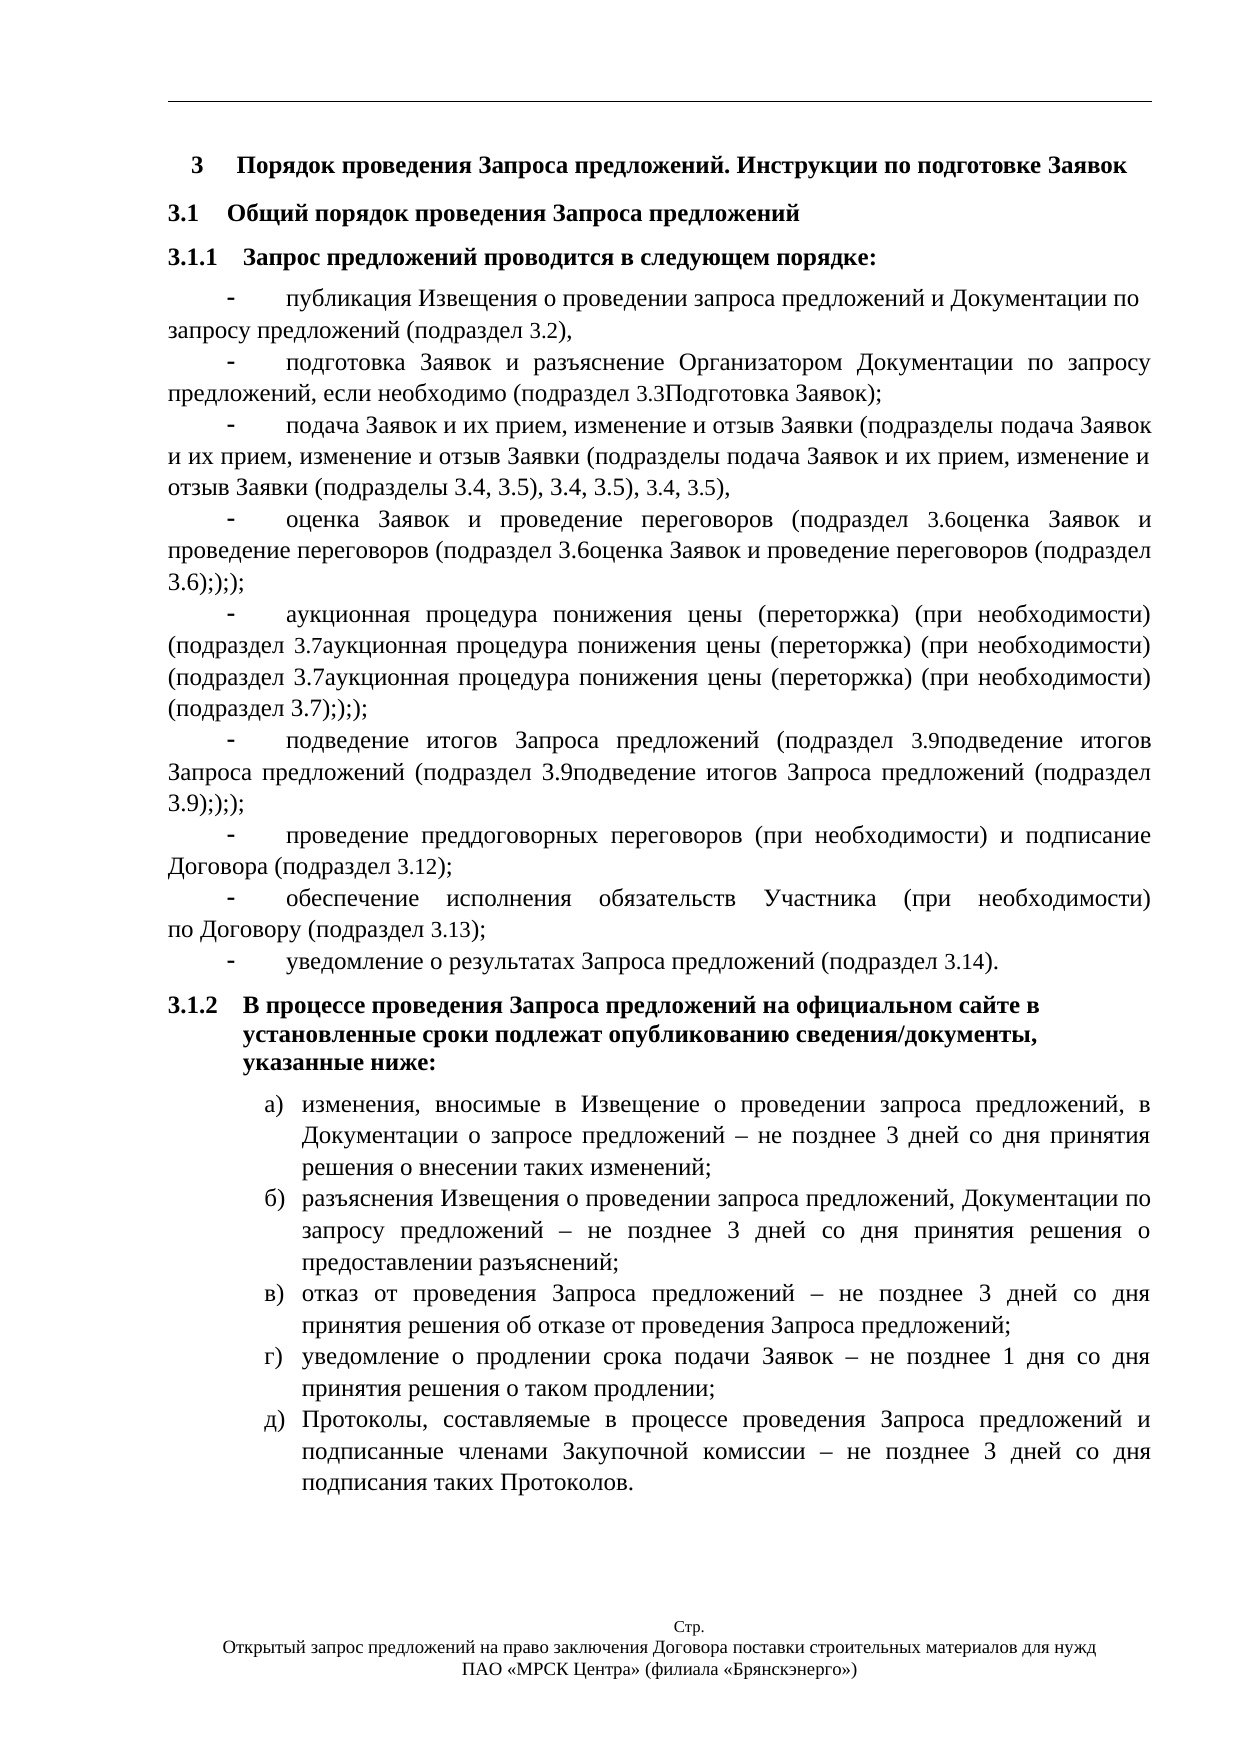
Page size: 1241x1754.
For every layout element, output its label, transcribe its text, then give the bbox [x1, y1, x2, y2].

subtitle Порядок проведения Запроса предложений. Инструкции по подготовке Заявок [166, 150, 1152, 179]
subtitle Общий порядок проведения Запроса предложений [168, 198, 1152, 227]
list разъяснения Извещения о проведении запроса предложений, Документации по запросу предложений – не позднее 3 дней со дня принятия решения о предоставлении разъяснений; [264, 1183, 1152, 1275]
list проведение преддоговорных переговоров (при необходимости) и подписание Договора (подраздел 3.12); [168, 820, 1152, 880]
subtitle Запрос предложений проводится в следующем порядке: [168, 242, 1152, 271]
list оценка Заявок и проведение переговоров (подраздел 3.6); [168, 504, 1152, 596]
list обеспечение исполнения обязательств Участника (при необходимости) по Договору (подраздел 3.13); [168, 883, 1152, 943]
list уведомление о продлении срока подачи Заявок – не позднее 1 дня со дня принятия решения о таком продлении; [264, 1341, 1152, 1402]
list аукционная процедура понижения цены (переторжка) (при необходимости) (подраздел 3.7); [168, 599, 1152, 722]
list публикация Извещения о проведении запроса предложений и Документации по запросу предложений (подраздел 3.2), [168, 283, 1152, 344]
list изменения, вносимые в Извещение о проведении запроса предложений, в Документации о запросе предложений – не позднее 3 дней со дня принятия решения о внесении таких изменений; [264, 1089, 1152, 1181]
list подведение итогов Запроса предложений (подраздел 3.9); [168, 725, 1152, 817]
list Протоколы, составляемые в процессе проведения Запроса предложений и подписанные членами Закупочной комиссии – не позднее 3 дней со дня подписания таких Протоколов. [264, 1404, 1152, 1496]
subtitle В процессе проведения Запроса предложений на официальном сайте в установленные сроки подлежат опубликованию сведения/документы, указанные ниже: [168, 990, 1152, 1076]
list подача Заявок и их прием, изменение и отзыв Заявки (подразделы 3.4, 3.5), [168, 410, 1152, 501]
list отказ от проведения Запроса предложений – не позднее 3 дней со дня принятия решения об отказе от проведения Запроса предложений; [264, 1278, 1152, 1338]
list уведомление о результатах Запроса предложений (подраздел 3.14). [168, 946, 1152, 975]
list подготовка Заявок и разъяснение Организатором Документации по запросу предложений, если необходимо (подраздел 3.3); [168, 347, 1152, 407]
